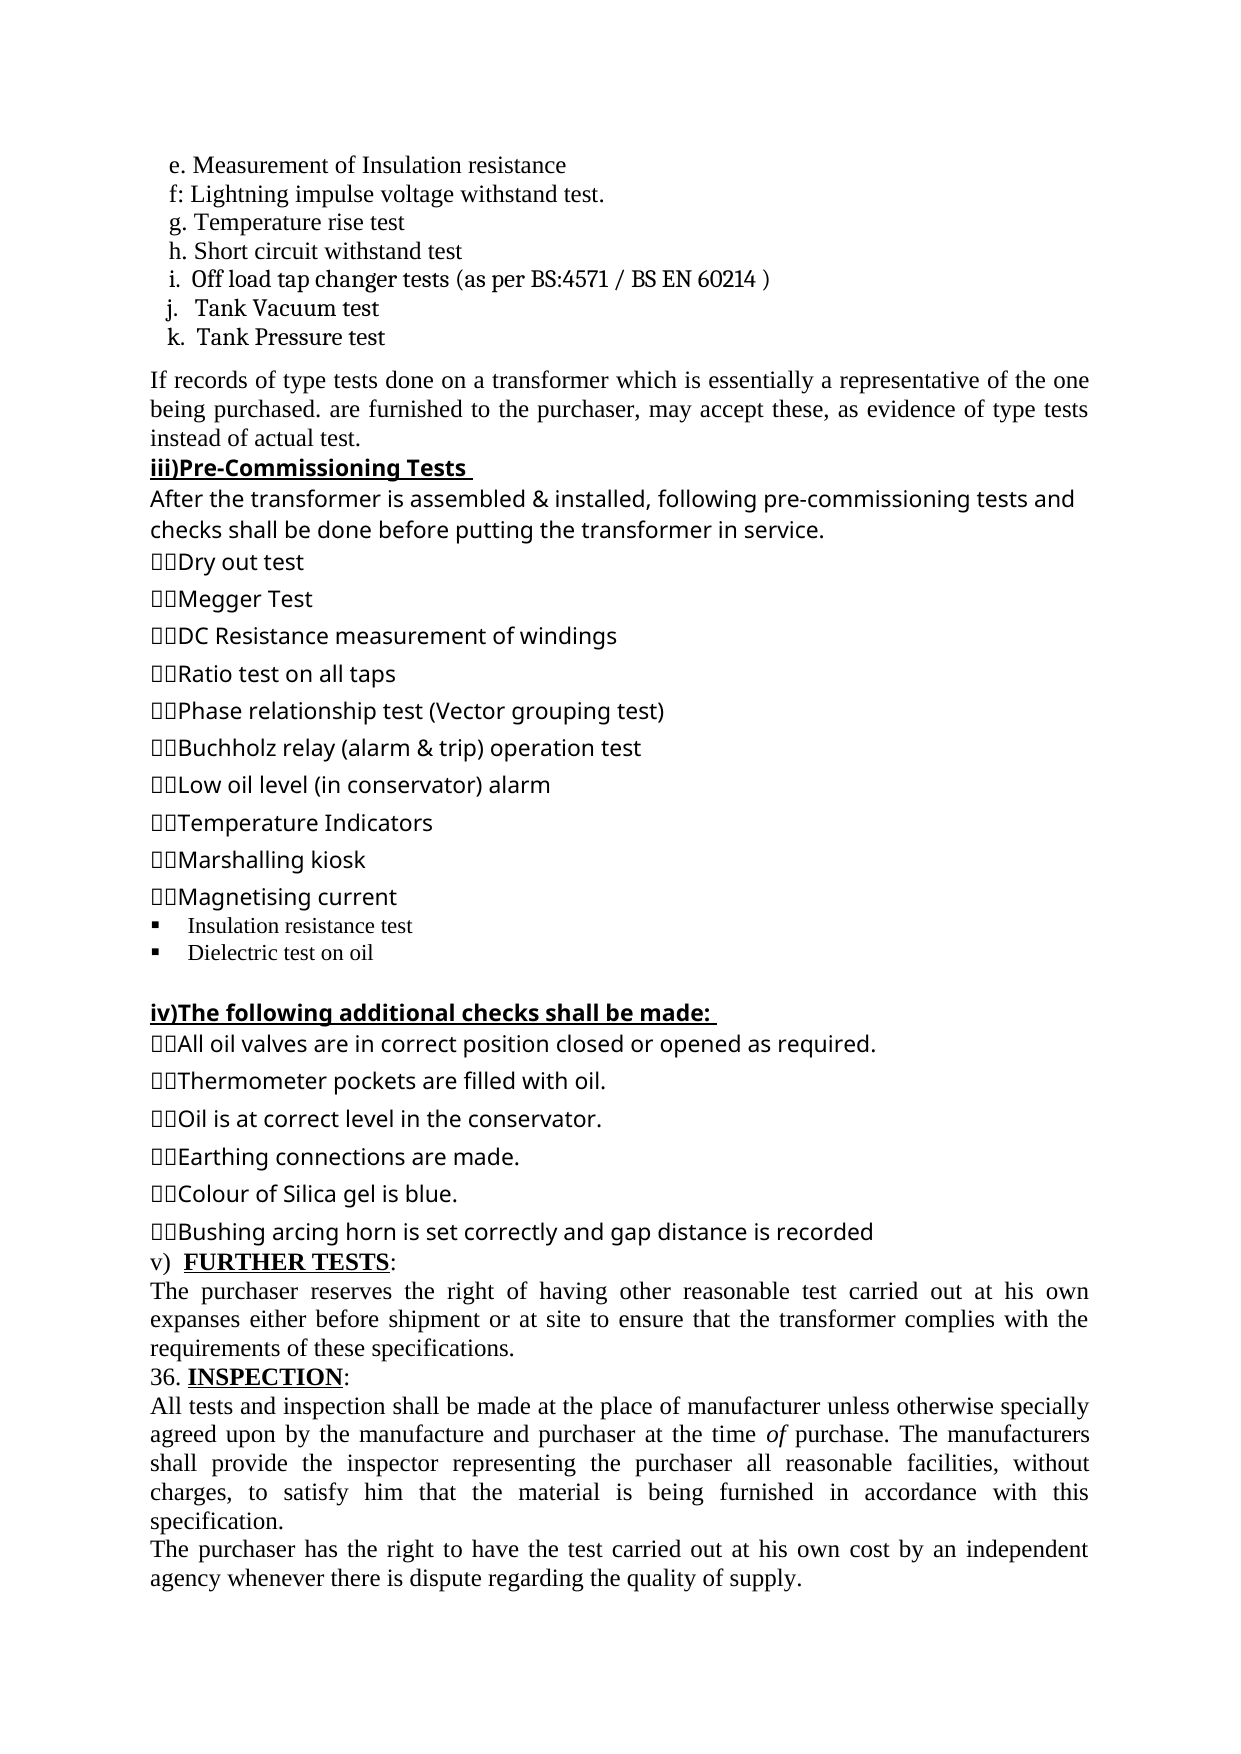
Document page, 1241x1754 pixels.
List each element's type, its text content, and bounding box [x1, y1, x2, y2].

text After the transformer is assembled & installed, following pre-commissioning tests and checks shall be done before putting the transformer in service. [150, 483, 1090, 546]
text If records of type tests done on a transformer which is essentially a representative of the one being purchased. are furnished to the purchaser, may accept these, as evidence of type tests instead of actual test. [150, 366, 1090, 452]
text e. Measurement of Insulation resistance [150, 150, 1090, 179]
text Thermometer pockets are filled with oil. [150, 1065, 1090, 1097]
text Buchholz relay (alarm & trip) operation test [150, 732, 1090, 763]
text Low oil level (in conservator) alarm [150, 769, 1090, 801]
text Temperature Indicators [150, 807, 1090, 838]
text k. Tank Pressure test [150, 322, 1092, 351]
text iii)Pre-Commissioning Tests [150, 452, 1090, 483]
text f: Lightning impulse voltage withstand test. [150, 179, 1090, 207]
text Colour of Silica gel is blue. [150, 1178, 1090, 1209]
text Oil is at correct level in the conservator. [150, 1103, 1090, 1134]
text h. Short circuit withstand test [150, 236, 1090, 265]
text g. Temperature rise test [150, 207, 1090, 236]
list Dielectric test on oil [150, 939, 1090, 965]
text All oil valves are in correct position closed or opened as required. [150, 1028, 1090, 1059]
text 36. INSPECTION: [150, 1362, 1090, 1391]
text Megger Test [150, 583, 1090, 614]
text j. Tank Vacuum test [150, 294, 936, 322]
text Phase relationship test (Vector grouping test) [150, 695, 1090, 726]
text Marshalling kiosk [150, 844, 1090, 875]
list Insulation resistance test [150, 912, 1090, 939]
text DC Resistance measurement of windings [150, 620, 1090, 651]
text Earthing connections are made. [150, 1141, 1090, 1172]
text i. Off load tap changer tests (as per BS:4571 / BS EN 60214 ) [169, 265, 936, 294]
text Magnetising current [150, 881, 1090, 912]
text iv)The following additional checks shall be made: [150, 996, 1090, 1028]
text Bushing arcing horn is set correctly and gap distance is recorded [150, 1216, 1090, 1247]
text Dry out test [150, 546, 1090, 577]
text The purchaser has the right to have the test carried out at his own cost by an independent agency whenever there is dispute regarding the quality of supply. [150, 1534, 1090, 1592]
text Ratio test on all taps [150, 657, 1090, 689]
text The purchaser reserves the right of having other reasonable test carried out at his own expanses either before shipment or at site to ensure that the transformer complies with the requirements of these specifications. [150, 1276, 1090, 1362]
text v) FURTHER TESTS: [150, 1247, 1090, 1276]
text All tests and inspection shall be made at the place of manufacturer unless otherwise specially agreed upon by the manufacture and purchaser at the time of purchase. The manufacturers shall provide the inspector representing the purchaser all reasonable facilities, without charges, to satisfy him that the material is being furnished in accordance with this specification. [150, 1391, 1090, 1534]
